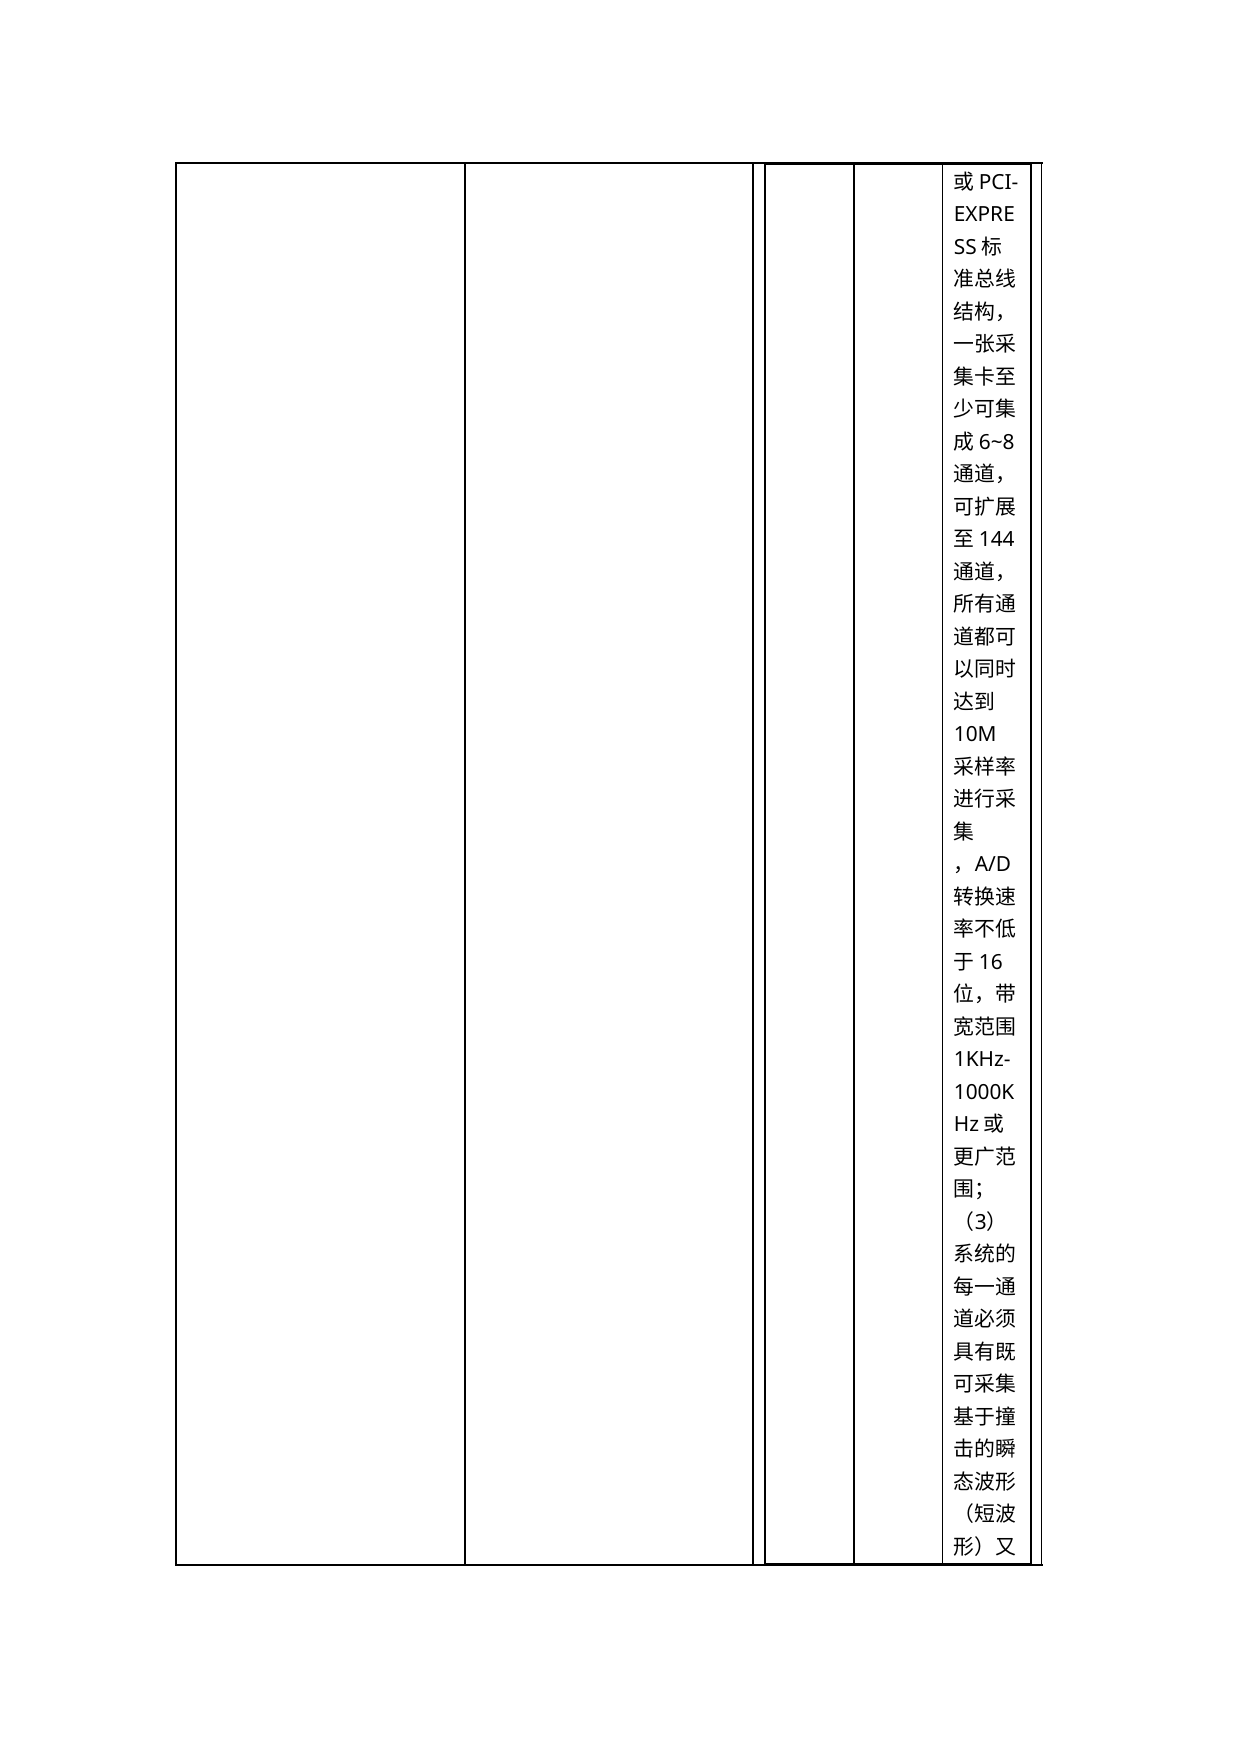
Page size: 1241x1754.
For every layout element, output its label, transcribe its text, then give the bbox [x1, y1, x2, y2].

table_cell [754, 164, 764, 1564]
table_cell [943, 165, 1030, 1563]
table_cell [466, 164, 752, 1564]
table_cell 1 [177, 164, 464, 1564]
table_cell [855, 165, 942, 1563]
table_cell [1032, 164, 1041, 1564]
table_cell [766, 165, 853, 1563]
